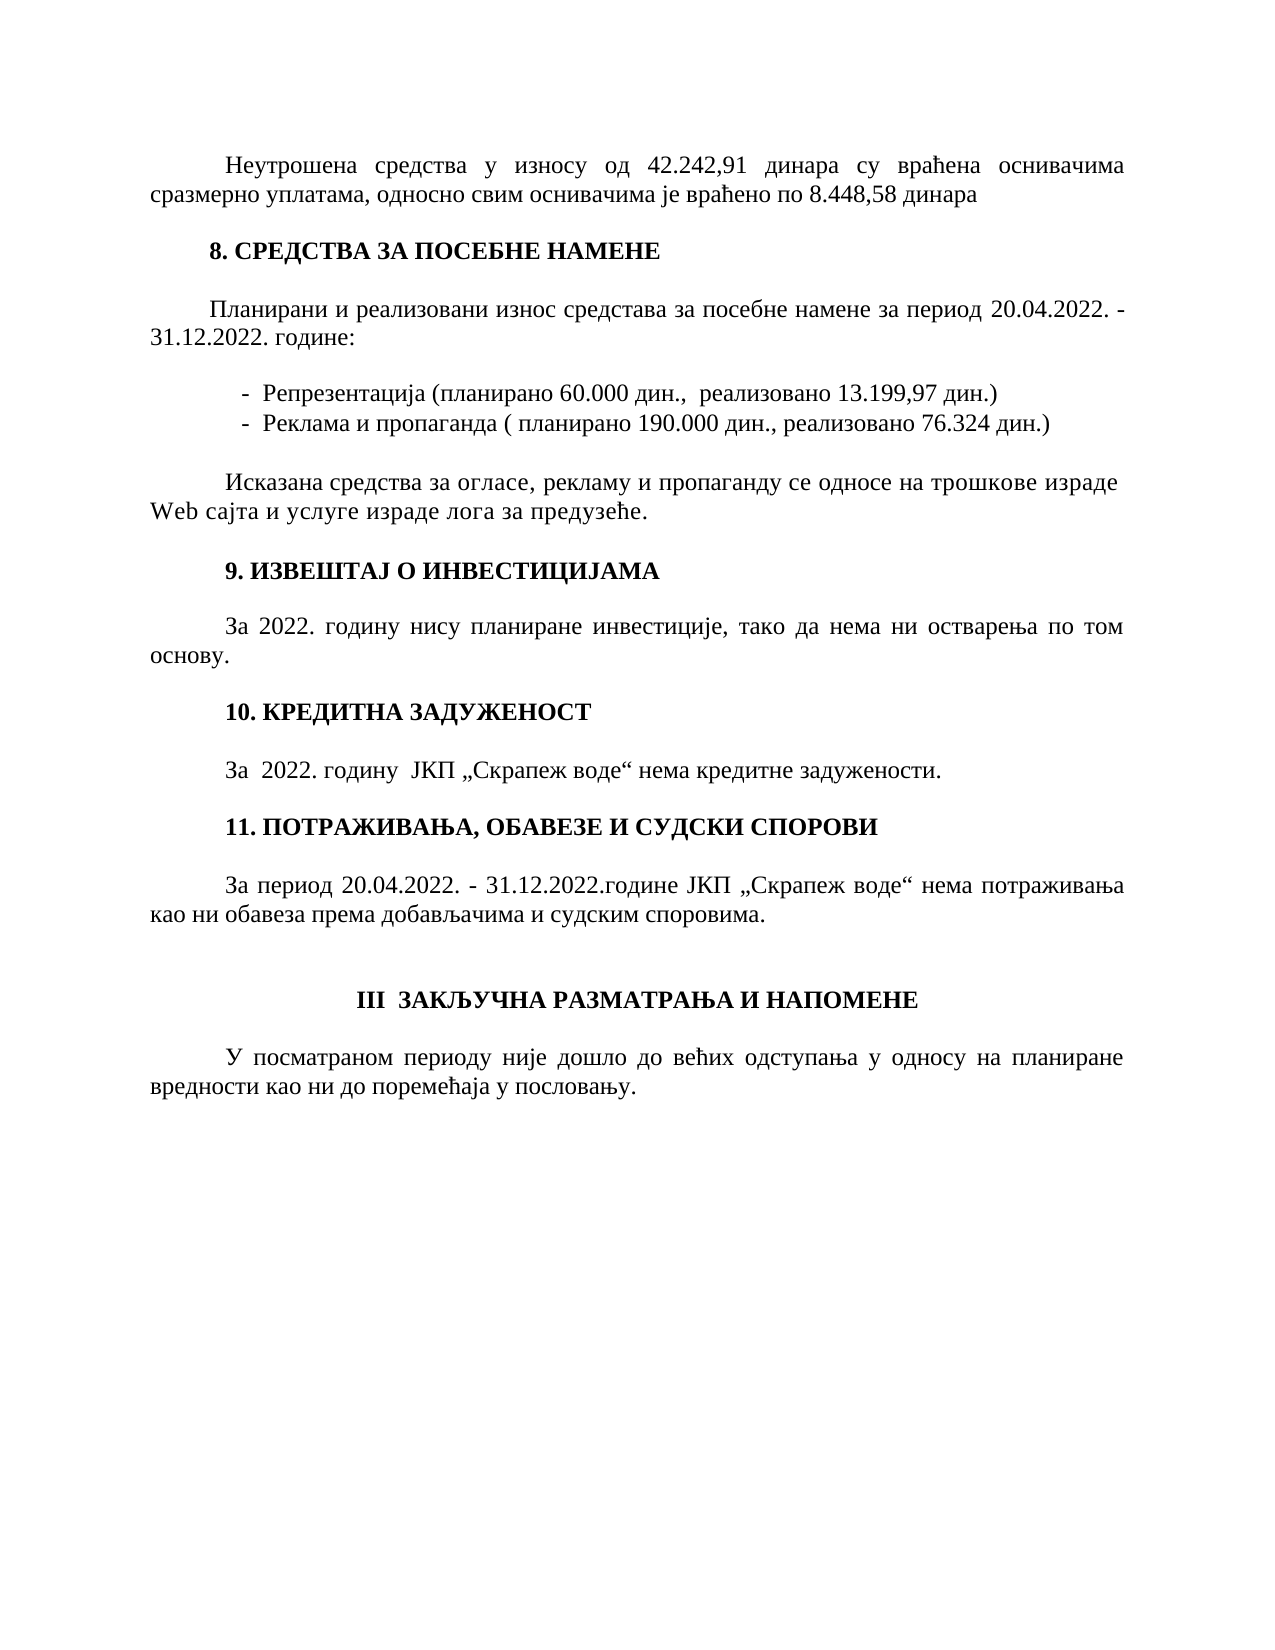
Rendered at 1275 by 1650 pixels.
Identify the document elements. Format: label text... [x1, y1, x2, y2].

text III ЗАКЉУЧНА РАЗМАТРАЊА И НАПОМЕНЕ [150, 985, 1125, 1014]
text У посматраном периоду није дошло до већих одступања у односу на планиране вредности као ни до поремећаја у пословању. [150, 1042, 1125, 1100]
text 8. СРЕДСТВА ЗА ПОСЕБНЕ НАМЕНЕ [150, 236, 1125, 265]
text Неутрошена средства у износу од 42.242,91 динара су враћена оснивачима сразмерно уплатама, односно свим оснивачима је враћено по 8.448,58 динара [150, 150, 1125, 207]
text За период 20.04.2022. - 31.12.2022.године ЈКП „Скрапеж воде“ нема потраживања као ни обавеза према добављачима и судским споровима. [150, 870, 1125, 927]
text Планирани и реализовани износ средстава за посебне намене за период 20.04.2022. -31.12.2022. године: [150, 294, 1125, 351]
text За 2022. годину ЈКП „Скрапеж воде“ нема кредитне задужености. [150, 755, 1125, 784]
text 9. ИЗВЕШТАЈ О ИНВЕСТИЦИЈАМА [150, 556, 1125, 585]
text За 2022. годину нису планиране инвестиције, тако да нема ни остварења по том основу. [150, 611, 1125, 669]
text 10. КРЕДИТНА ЗАДУЖЕНОСТ [150, 697, 1125, 726]
text Исказана средства за огласе, рекламу и пропаганду се односе на трошкове израде Web сајта и услуге израде лога за предузеће. [150, 467, 1118, 525]
list Репрезентација (планирано 60.000 дин., реализовано 13.199,97 дин.) [241, 379, 1124, 407]
list Реклама и пропаганда ( планирано 190.000 дин., реализовано 76.324 дин.) [241, 408, 1125, 437]
text 11. ПОТРАЖИВАЊА, ОБАВЕЗЕ И СУДСКИ СПОРОВИ [150, 812, 1125, 841]
